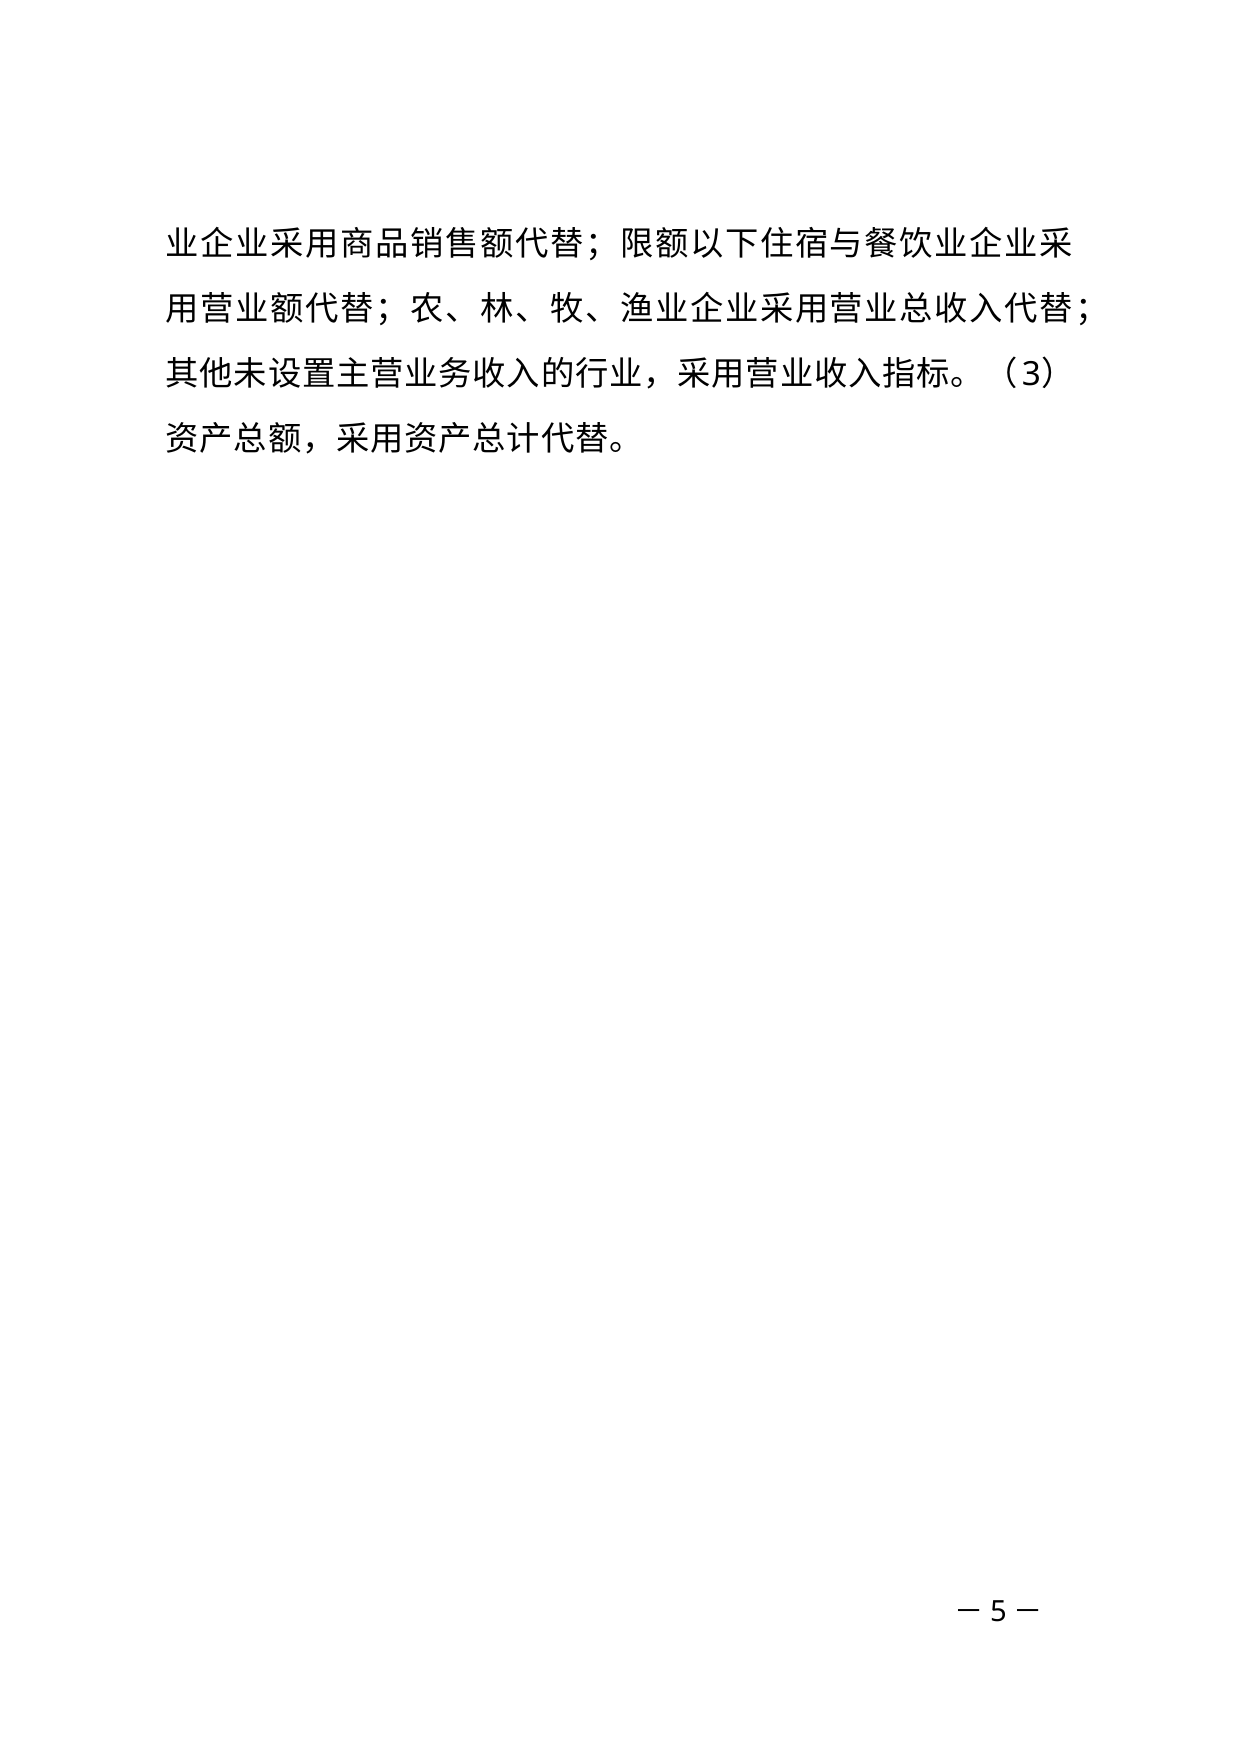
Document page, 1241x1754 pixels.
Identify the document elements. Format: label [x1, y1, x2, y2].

text [165, 209, 1075, 469]
